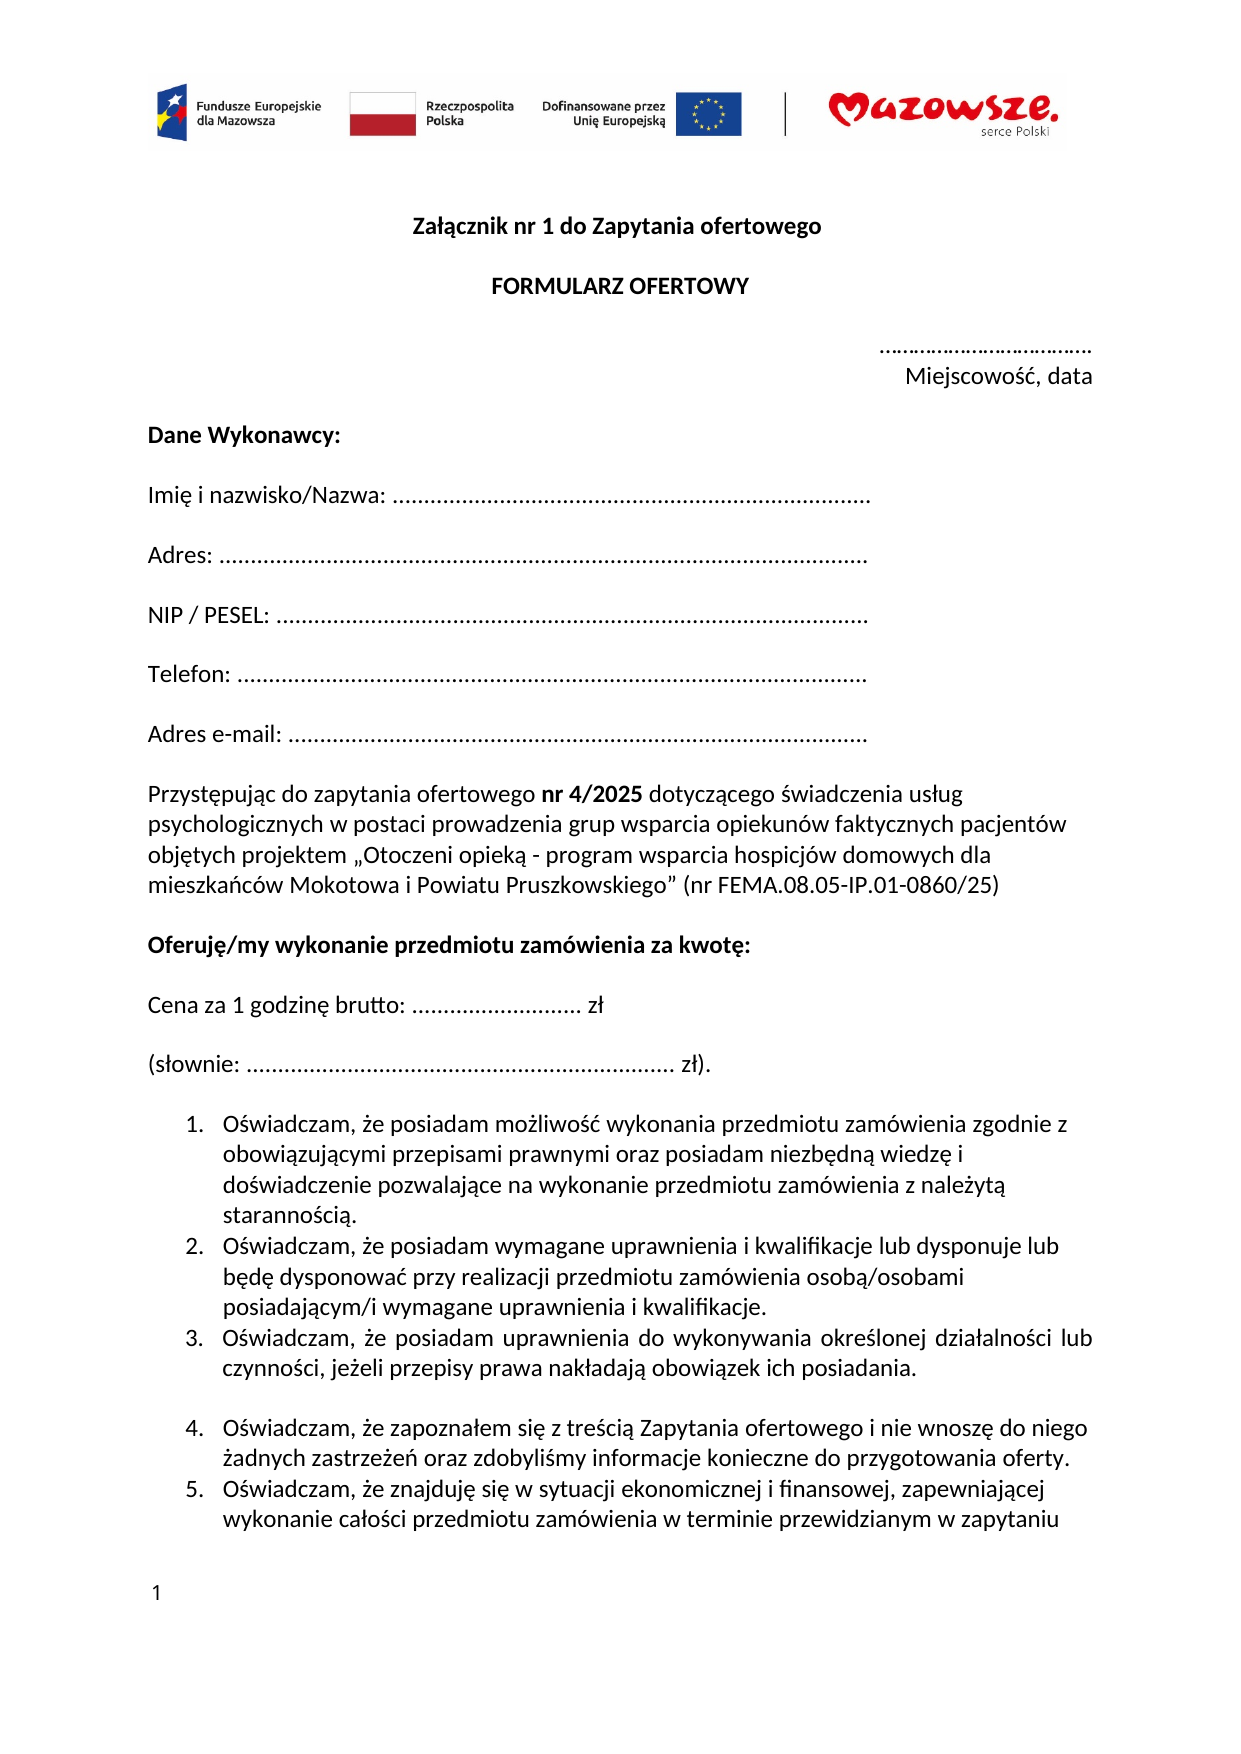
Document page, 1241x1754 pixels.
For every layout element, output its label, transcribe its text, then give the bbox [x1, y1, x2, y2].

picture [147, 73, 1068, 151]
text (słownie: .................................................................... zł). [148, 1048, 1093, 1079]
text Adres: ....................................................................................................... [148, 539, 1093, 569]
text Dane Wykonawcy: [148, 420, 1093, 450]
text Cena za 1 godzinę brutto: ........................... zł [148, 989, 1093, 1019]
list Oświadczam, że zapoznałem się z treścią Zapytania ofertowego i nie wnoszę do niego żadnych zastrzeżeń oraz zdobyliśmy informacje konieczne do przygotowania oferty. [185, 1470, 1093, 1531]
text Załącznik nr 1 do Zapytania ofertowego [148, 210, 1093, 241]
text Miejscowość, data [148, 360, 1093, 391]
text NIP / PESEL: .............................................................................................. [148, 599, 1093, 629]
list Oświadczam, że posiadam uprawnienia do wykonywania określonej działalności lub czynności, jeżeli przepisy prawa nakładają obowiązek ich posiadania. [185, 1380, 1093, 1441]
list Oświadczam, że posiadam wymagane uprawnienia i kwalifikacje lub dysponuje lub będę dysponować przy realizacji przedmiotu zamówienia osobą/osobami posiadającym/i wymagane uprawnienia i kwalifikacje. [185, 1259, 1093, 1351]
text ………………………………. [148, 329, 1093, 360]
text Telefon: .................................................................................................... [148, 658, 1093, 689]
list Oświadczam, że posiadam możliwość wykonania przedmiotu zamówienia zgodnie z obowiązującymi przepisami prawnymi oraz posiadam niezbędną wiedzę i doświadczenie pozwalające na wykonanie przedmiotu zamówienia z należytą starannością. [185, 1108, 1093, 1230]
text Adres e-mail: ............................................................................................ [148, 718, 1093, 749]
text Oferuję/my wykonanie przedmiotu zamówienia za kwotę: [148, 929, 1093, 959]
text FORMULARZ OFERTOWY [148, 270, 1093, 300]
text Imię i nazwisko/Nazwa: ............................................................................ [148, 479, 1093, 510]
text Przystępując do zapytania ofertowego nr 4/2025 dotyczącego świadczenia usług psychologicznych w postaci prowadzenia grup wsparcia opiekunów faktycznych pacjentów objętych projektem „Otoczeni opieką - program wsparcia hospicjów domowych dla mieszkańców Mokotowa i Powiatu Pruszkowskiego” (nr FEMA.08.05-IP.01-0860/25) [148, 778, 1093, 900]
